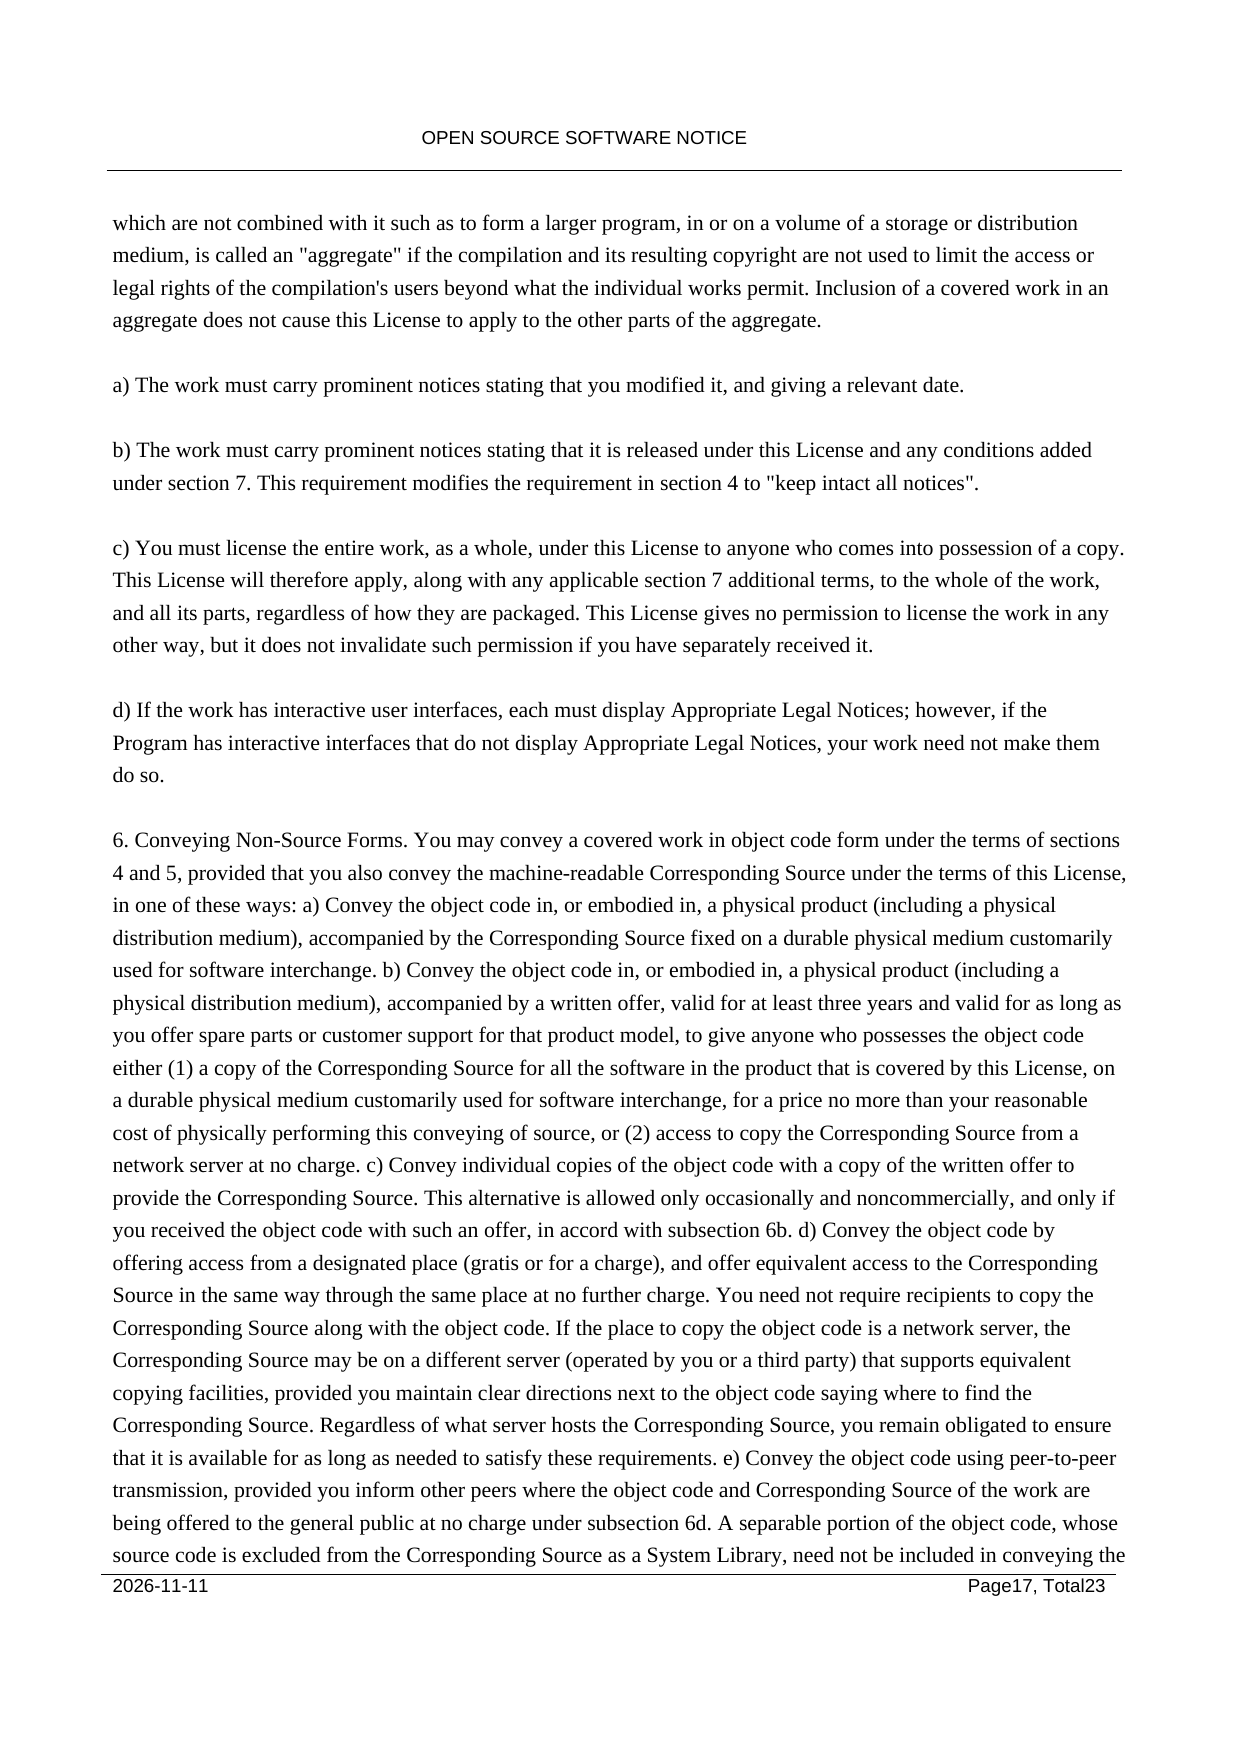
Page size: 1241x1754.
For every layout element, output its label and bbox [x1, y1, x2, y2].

text [112, 206, 1128, 1571]
